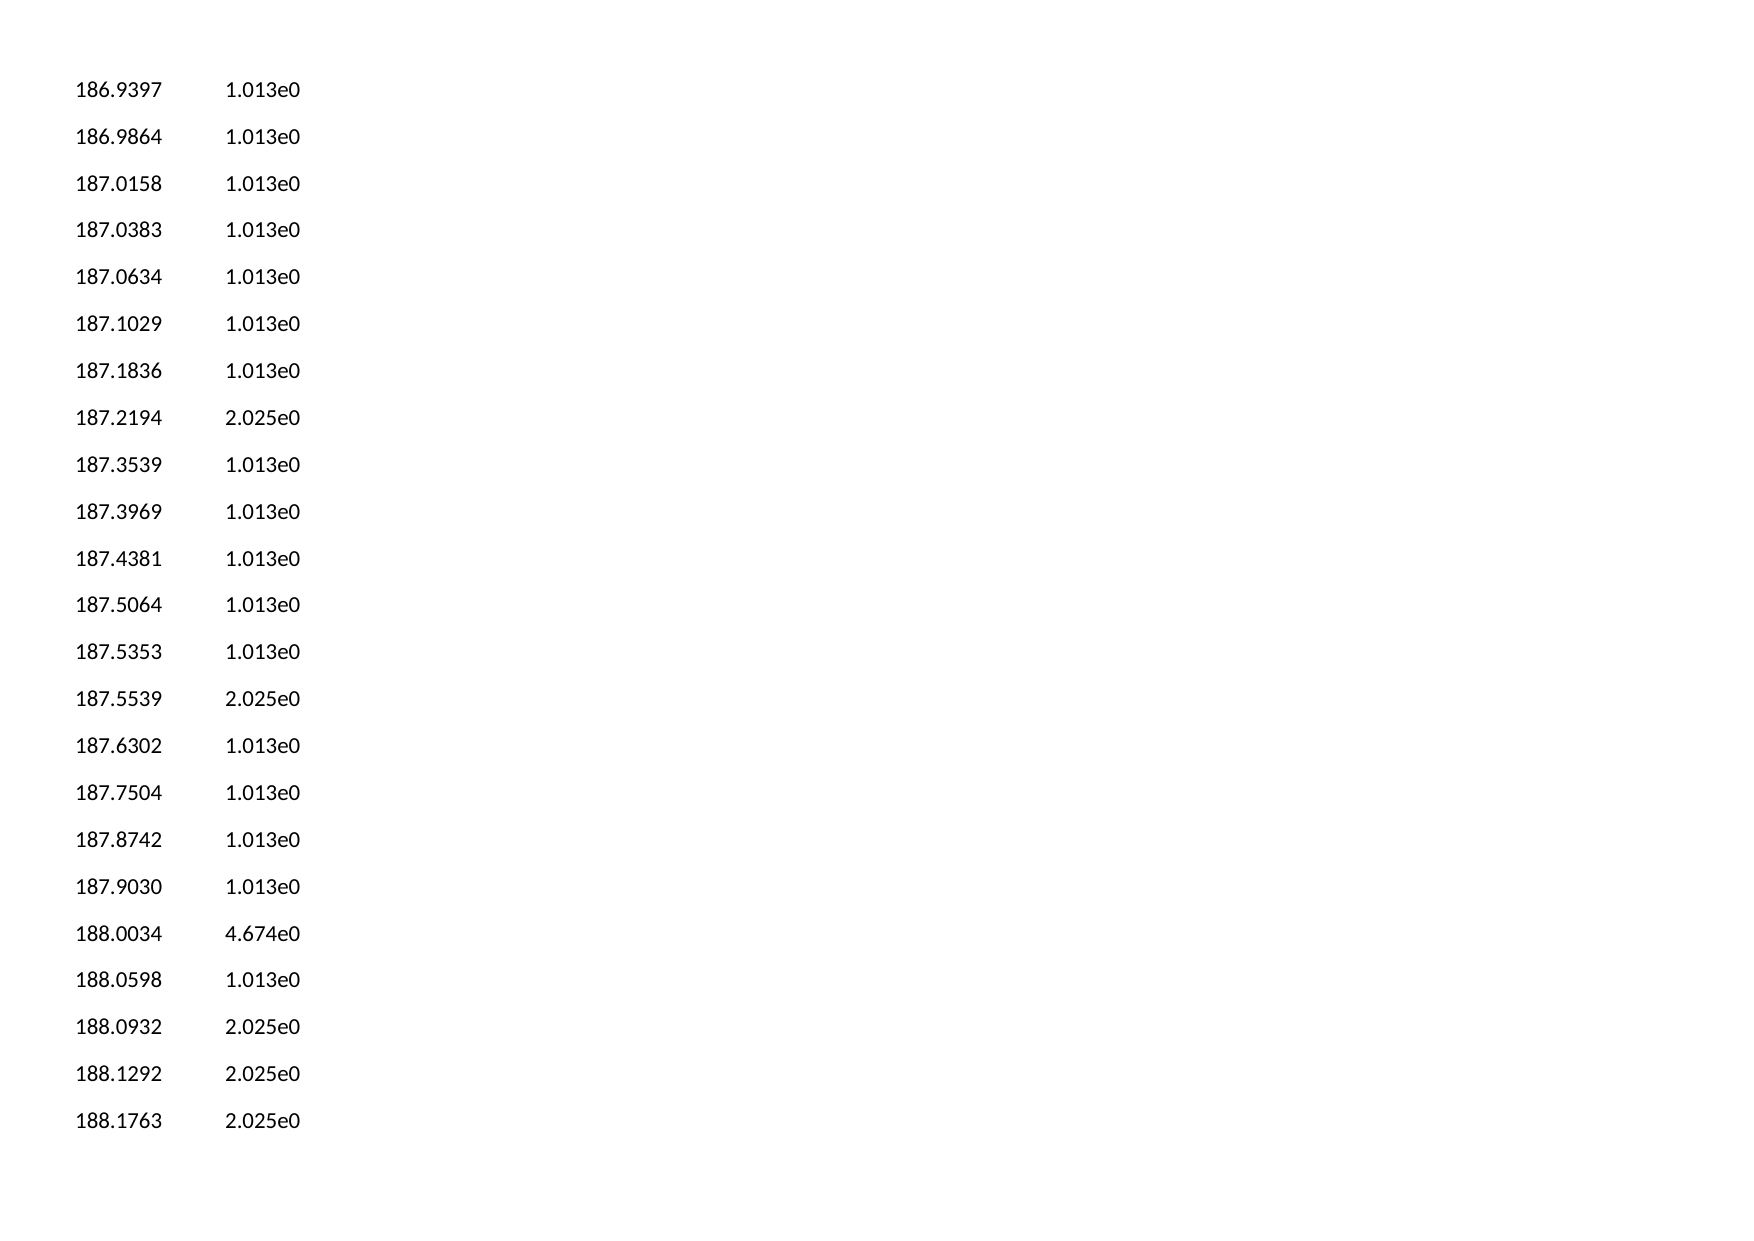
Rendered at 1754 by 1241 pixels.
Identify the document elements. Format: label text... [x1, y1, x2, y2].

text 188.1763 2.025e0 [75, 1106, 1679, 1134]
text 187.3539 1.013e0 [75, 450, 1679, 478]
text 188.0598 1.013e0 [75, 966, 1679, 994]
text 187.5064 1.013e0 [75, 591, 1679, 619]
text 187.6302 1.013e0 [75, 731, 1679, 759]
text 187.9030 1.013e0 [75, 872, 1679, 900]
text 187.1029 1.013e0 [75, 309, 1679, 337]
text 187.1836 1.013e0 [75, 356, 1679, 384]
text 188.1292 2.025e0 [75, 1059, 1679, 1087]
text 187.7504 1.013e0 [75, 778, 1679, 806]
text 187.0158 1.013e0 [75, 169, 1679, 197]
text 186.9864 1.013e0 [75, 122, 1679, 150]
text 187.5539 2.025e0 [75, 684, 1679, 712]
text 188.0034 4.674e0 [75, 919, 1679, 947]
text 188.0932 2.025e0 [75, 1012, 1679, 1041]
text 187.0634 1.013e0 [75, 262, 1679, 291]
text 187.0383 1.013e0 [75, 216, 1679, 244]
text 187.5353 1.013e0 [75, 637, 1679, 666]
text 187.2194 2.025e0 [75, 403, 1679, 431]
text 186.9397 1.013e0 [75, 75, 1679, 103]
text 187.3969 1.013e0 [75, 497, 1679, 525]
text 187.8742 1.013e0 [75, 825, 1679, 853]
text 187.4381 1.013e0 [75, 544, 1679, 572]
